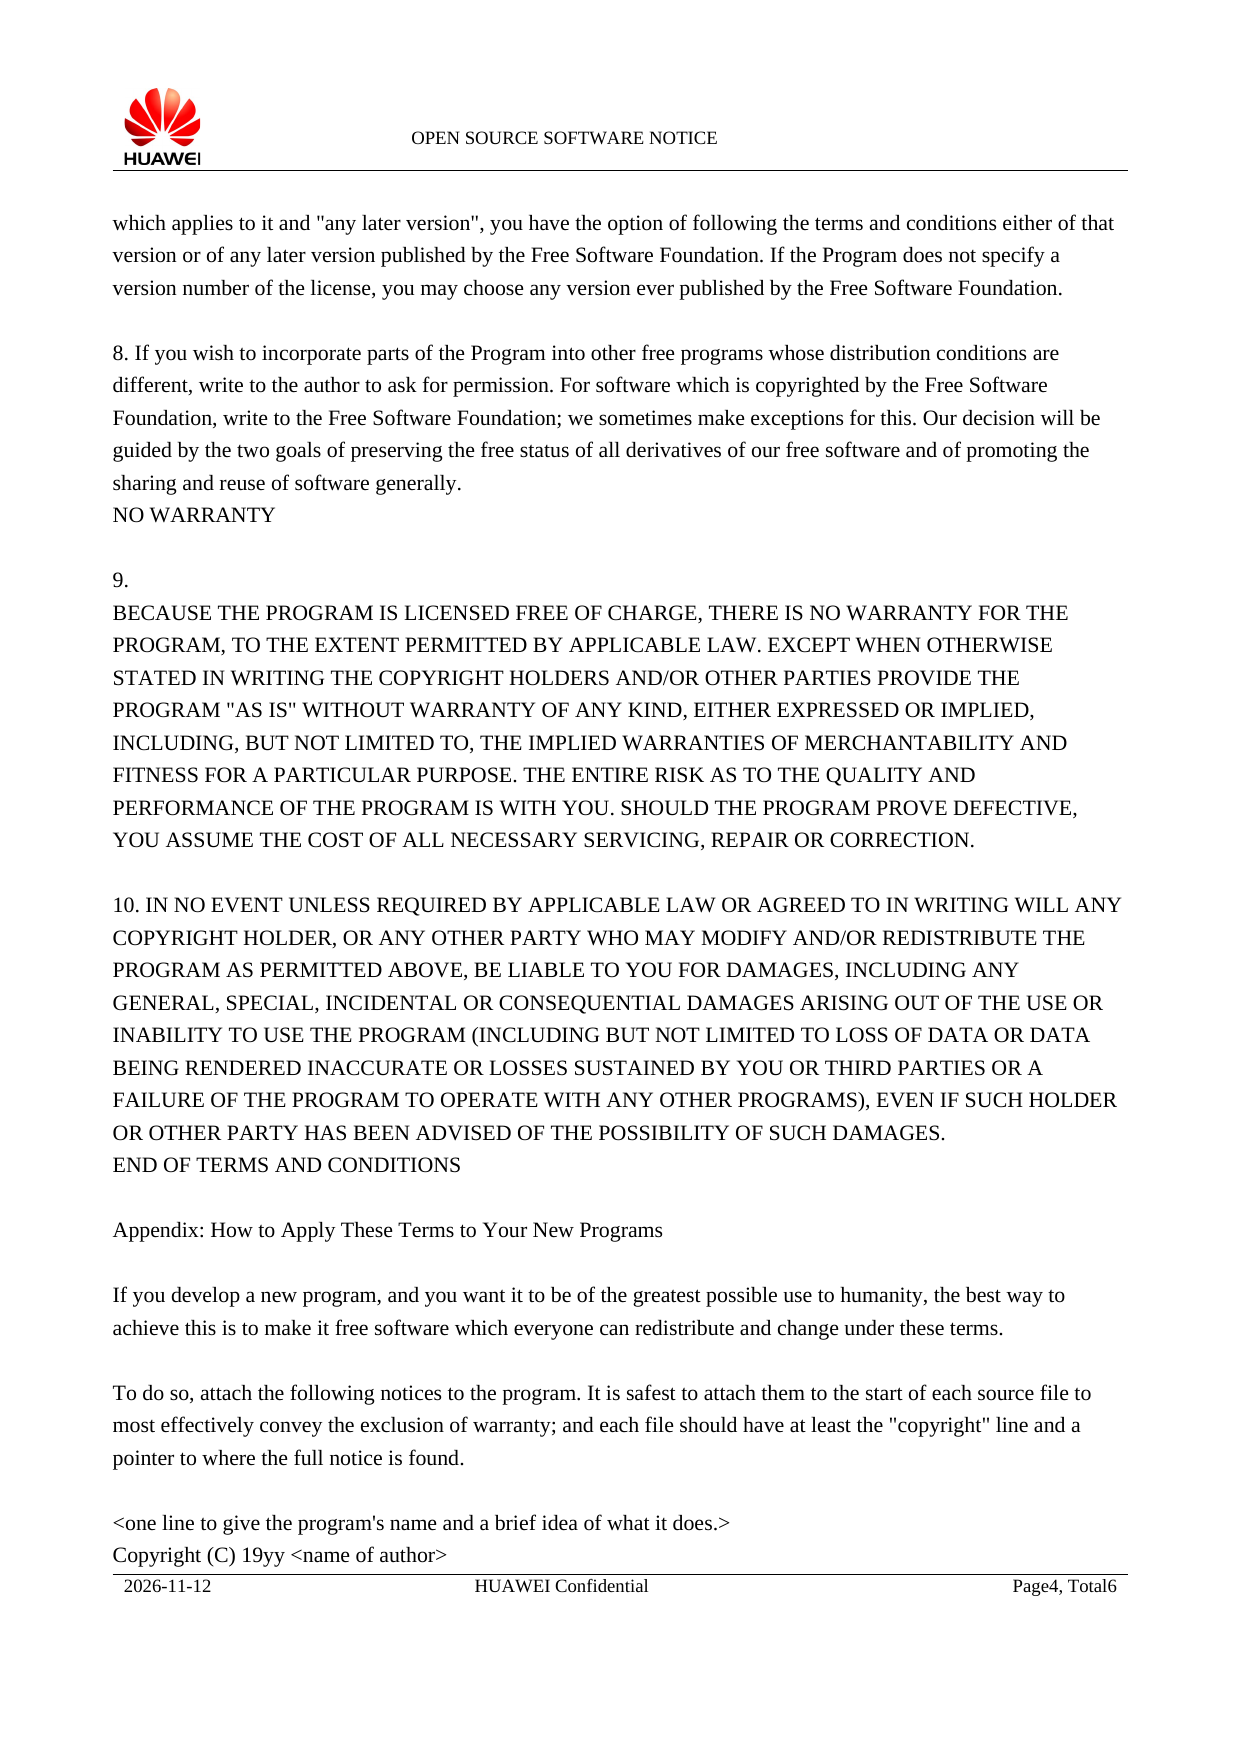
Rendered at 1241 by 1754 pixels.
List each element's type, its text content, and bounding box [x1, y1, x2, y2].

picture [124, 88, 201, 165]
